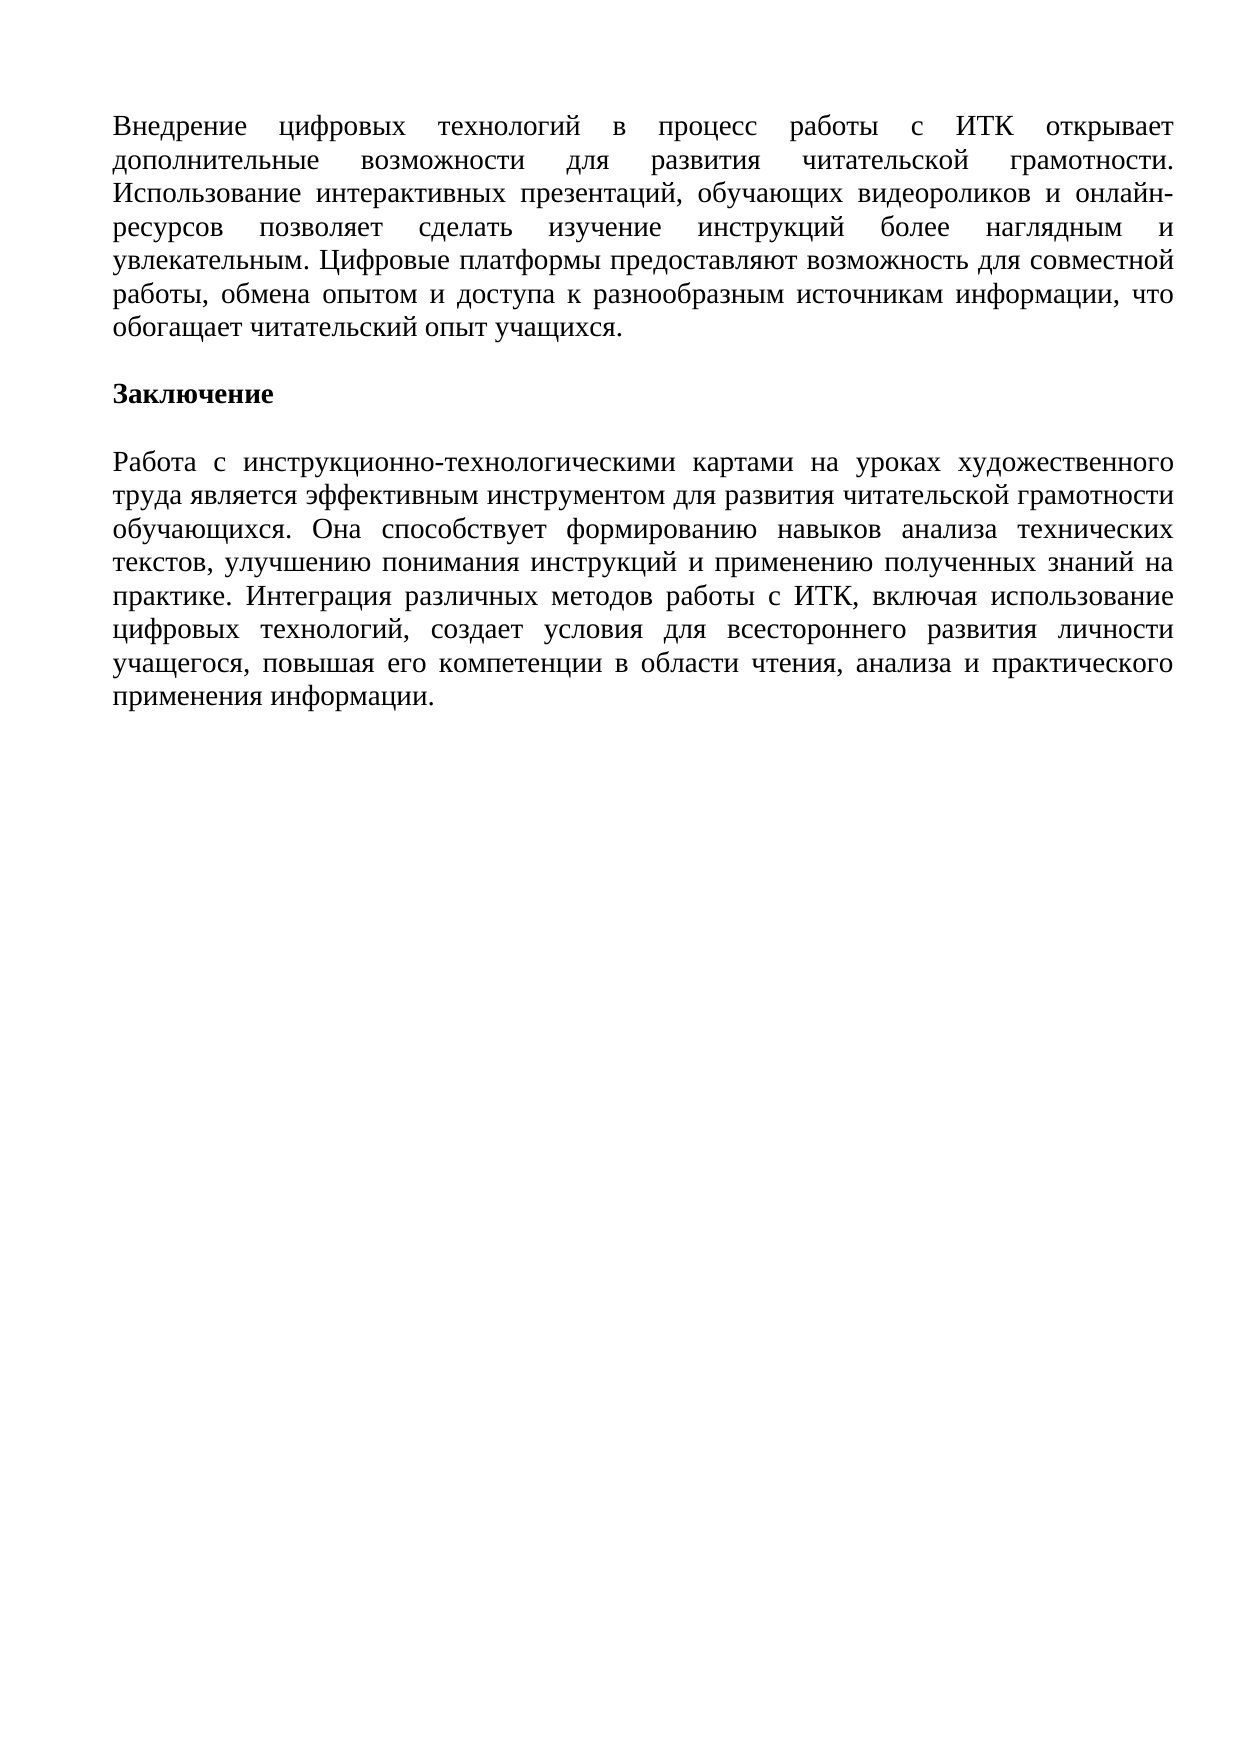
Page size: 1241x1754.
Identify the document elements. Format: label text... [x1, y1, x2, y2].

text Работа с инструкционно-технологическими картами на уроках художественного труда является эффективным инструментом для развития читательской грамотности обучающихся. Она способствует формированию навыков анализа технических текстов, улучшению понимания инструкций и применению полученных знаний на практике. Интеграция различных методов работы с ИТК, включая использование цифровых технологий, создает условия для всестороннего развития личности учащегося, повышая его компетенции в области чтения, анализа и практического применения информации. [112, 444, 1175, 712]
text Заключение [112, 377, 1175, 410]
text Внедрение цифровых технологий в процесс работы с ИТК открывает дополнительные возможности для развития читательской грамотности. Использование интерактивных презентаций, обучающих видеороликов и онлайн-ресурсов позволяет сделать изучение инструкций более наглядным и увлекательным. Цифровые платформы предоставляют возможность для совместной работы, обмена опытом и доступа к разнообразным источникам информации, что обогащает читательский опыт учащихся. [112, 108, 1175, 343]
